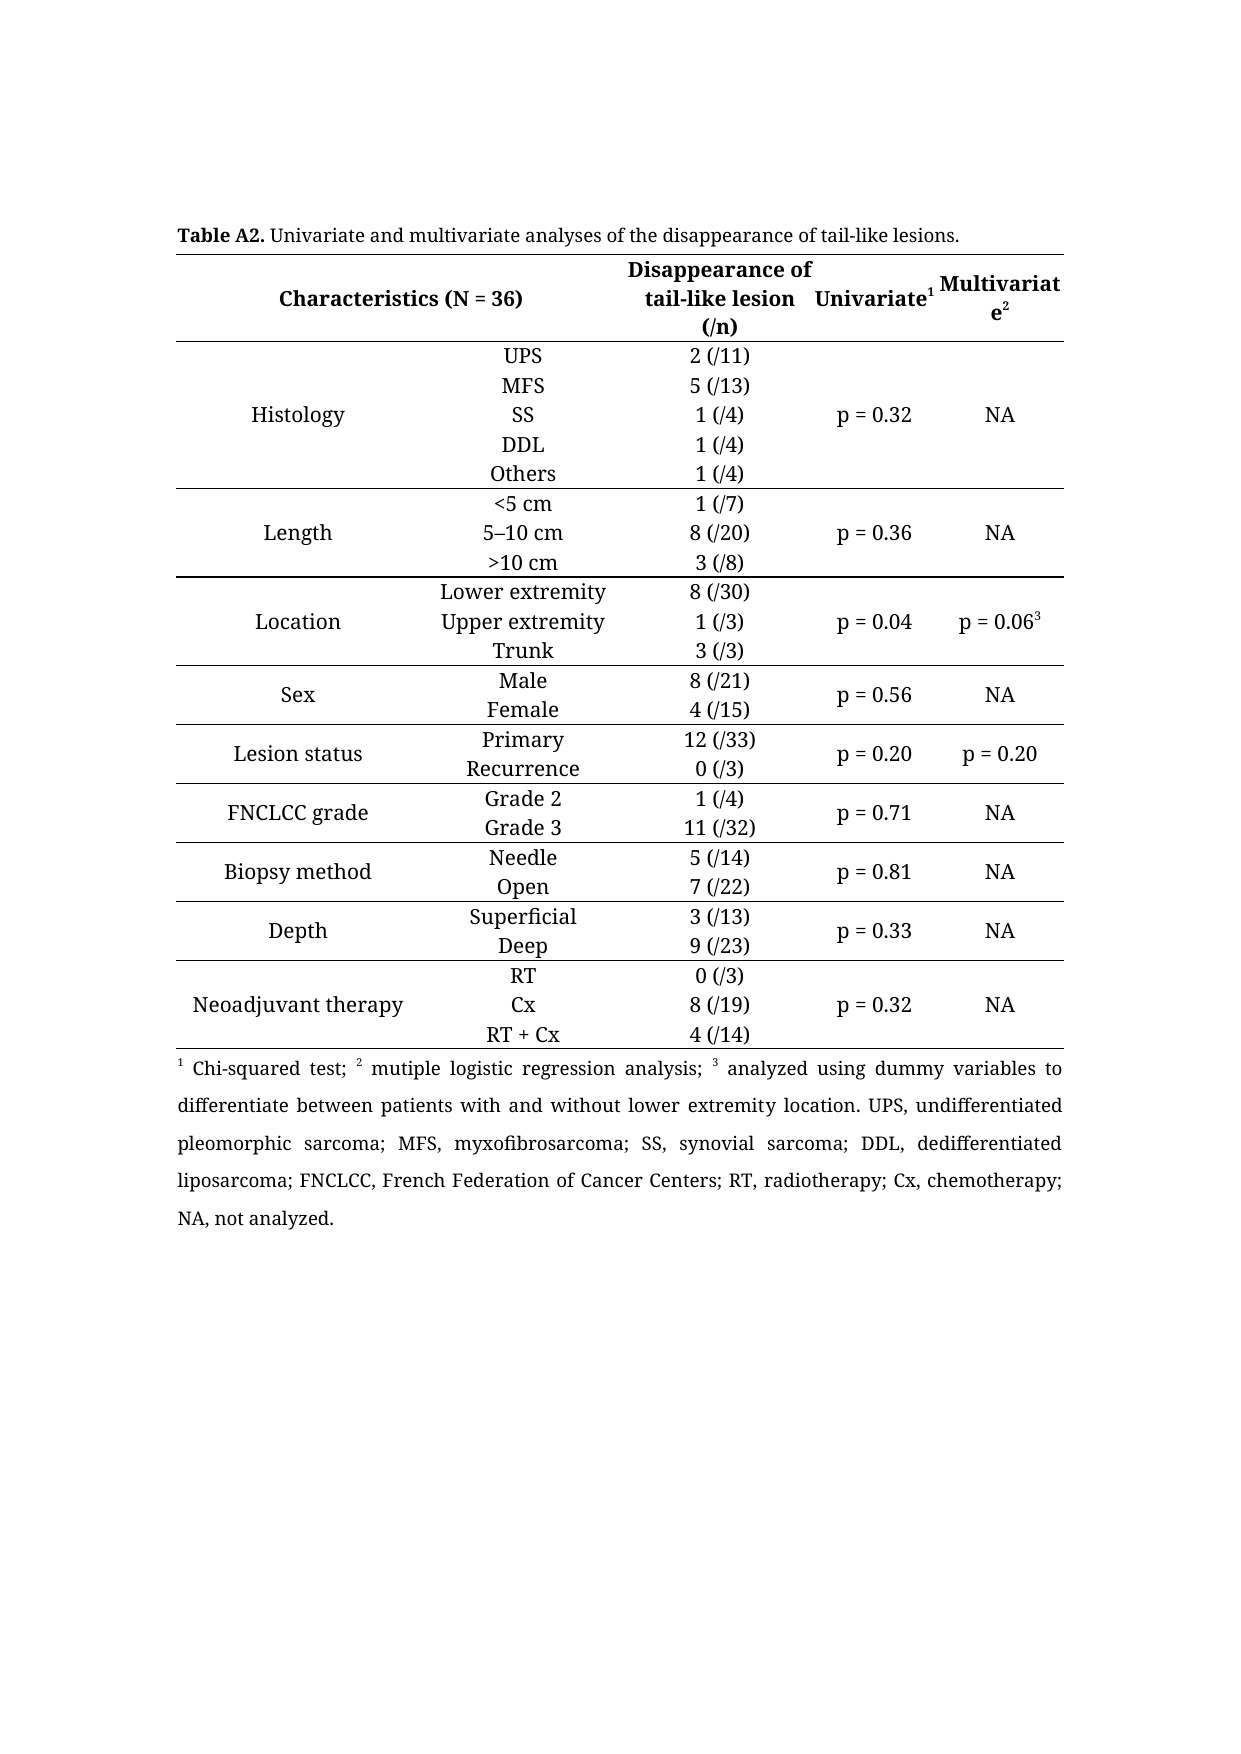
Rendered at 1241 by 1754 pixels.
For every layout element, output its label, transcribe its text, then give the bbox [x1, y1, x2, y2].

table_cell 11 (/32) [626, 812, 813, 842]
table_cell Neoadjuvant therapy [176, 961, 420, 1048]
table_cell 4 (/15) [626, 694, 813, 724]
table_cell 3 (/8) [626, 547, 813, 576]
table_header Characteristics (N = 36) [176, 255, 626, 341]
table_cell 4 (/14) [626, 1019, 813, 1048]
table_cell 8 (/20) [626, 518, 813, 547]
table_cell p = 0.20 [814, 725, 935, 783]
table_cell 7 (/22) [626, 871, 813, 901]
table_cell p = 0.32 [814, 342, 935, 488]
table_cell Deep [420, 930, 626, 960]
table_cell 5–10 cm [420, 518, 626, 547]
table_cell 5 (/14) [626, 843, 813, 871]
table_cell Grade 3 [420, 812, 626, 842]
table_cell SS [420, 400, 626, 429]
table_cell Female [420, 694, 626, 724]
table_header Disappearance of tail-like lesion (/n) [626, 255, 813, 341]
table_cell Location [176, 578, 420, 665]
table_cell p = 0.71 [814, 784, 935, 842]
table_cell Biopsy method [176, 843, 420, 901]
table_cell 1 (/4) [626, 784, 813, 812]
table_cell p = 0.56 [814, 666, 935, 724]
table_cell Grade 2 [420, 784, 626, 812]
table_cell MFS [420, 370, 626, 399]
table_cell Cx [420, 989, 626, 1019]
table_cell NA [935, 342, 1064, 488]
table_cell NA [935, 666, 1064, 724]
table_cell 1 (/7) [626, 489, 813, 517]
table_cell 3 (/3) [626, 635, 813, 665]
table_cell 1 (/4) [626, 429, 813, 458]
table_cell Lesion status [176, 725, 420, 783]
table_cell p = 0.04 [814, 578, 935, 665]
table_cell 8 (/19) [626, 989, 813, 1019]
table_cell 8 (/21) [626, 666, 813, 694]
table_cell NA [935, 902, 1064, 960]
table_cell Trunk [420, 635, 626, 665]
table_cell Lower extremity [420, 578, 626, 606]
table_cell p = 0.20 [935, 725, 1064, 783]
table_cell Upper extremity [420, 606, 626, 635]
table_cell p = 0.063 [935, 578, 1064, 665]
table_cell Superficial [420, 902, 626, 930]
table_cell 0 (/3) [626, 753, 813, 783]
table_cell Primary [420, 725, 626, 753]
text Table A2. Univariate and multivariate analyses of the disappearance of tail-like lesions. [177, 217, 1063, 254]
table_cell 2 (/11) [626, 342, 813, 370]
table_cell 0 (/3) [626, 961, 813, 989]
table_cell Needle [420, 843, 626, 871]
table_header Univariate1 [814, 255, 935, 341]
table_cell 8 (/30) [626, 578, 813, 606]
table_cell p = 0.36 [814, 489, 935, 576]
table_cell 1 (/4) [626, 400, 813, 429]
table_cell p = 0.32 [814, 961, 935, 1048]
table_cell Histology [176, 342, 420, 488]
table_cell FNCLCC grade [176, 784, 420, 842]
table_cell 9 (/23) [626, 930, 813, 960]
table_cell Recurrence [420, 753, 626, 783]
table_cell 3 (/13) [626, 902, 813, 930]
table_cell Male [420, 666, 626, 694]
table_cell 1 (/4) [626, 459, 813, 488]
table_cell Sex [176, 666, 420, 724]
table_cell NA [935, 784, 1064, 842]
table_cell <5 cm [420, 489, 626, 517]
table_cell UPS [420, 342, 626, 370]
table_cell >10 cm [420, 547, 626, 576]
table_header Multivariate2 [935, 255, 1064, 341]
table_cell p = 0.81 [814, 843, 935, 901]
table_cell DDL [420, 429, 626, 458]
table_cell Others [420, 459, 626, 488]
table_cell NA [935, 843, 1064, 901]
table_cell Open [420, 871, 626, 901]
table_cell Depth [176, 902, 420, 960]
table_cell NA [935, 489, 1064, 576]
table_cell p = 0.33 [814, 902, 935, 960]
text 1 Chi-squared test; 2 mutiple logistic regression analysis; 3 analyzed using dummy variables to differentiate between patients with and without lower extremity location. UPS, undifferentiated pleomorphic sarcoma; MFS, myxofibrosarcoma; SS, synovial sarcoma; DDL, dedifferentiated liposarcoma; FNCLCC, French Federation of Cancer Centers; RT, radiotherapy; Cx, chemotherapy; NA, not analyzed. [177, 1049, 1063, 1237]
table_cell 5 (/13) [626, 370, 813, 399]
table_cell RT + Cx [420, 1019, 626, 1048]
table_cell Length [176, 489, 420, 576]
table_cell 12 (/33) [626, 725, 813, 753]
table_cell 1 (/3) [626, 606, 813, 635]
table_cell NA [935, 961, 1064, 1048]
table_cell RT [420, 961, 626, 989]
